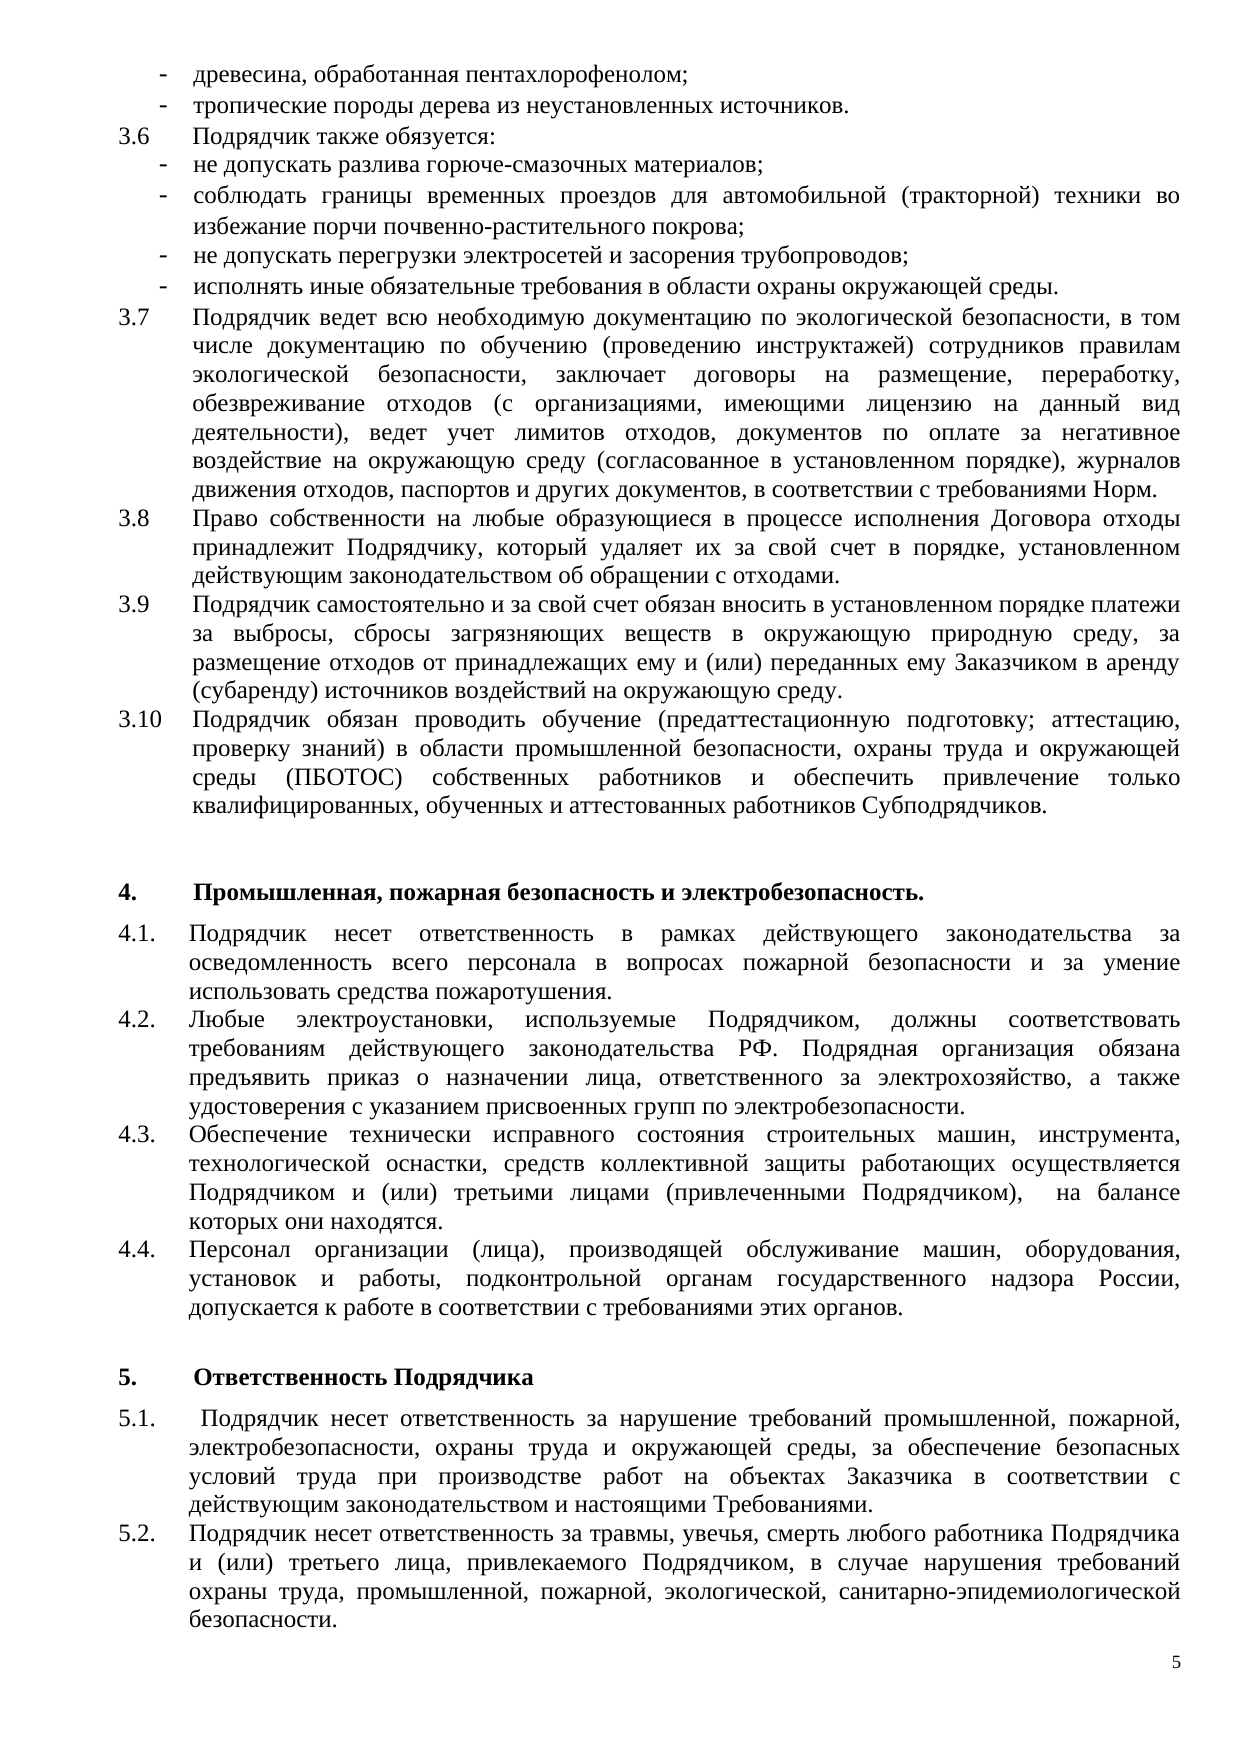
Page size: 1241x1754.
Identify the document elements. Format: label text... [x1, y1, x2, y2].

list не допускать разлива горюче-смазочных материалов; [156, 149, 1181, 180]
list Подрядчик несет ответственность за нарушение требований промышленной, пожарной, электробезопасности, охраны труда и окружающей среды, за обеспечение безопасных условий труда при производстве работ на объектах Заказчика в соответствии с действующим законодательством и настоящими Требованиями. [118, 1403, 1181, 1518]
list Подрядчик несет ответственность за травмы, увечья, смерть любого работника Подрядчика и (или) третьего лица, привлекаемого Подрядчиком, в случае нарушения требований охраны труда, промышленной, пожарной, экологической, санитарно-эпидемиологической безопасности. [118, 1518, 1181, 1633]
list Любые электроустановки, используемые Подрядчиком, должны соответствовать требованиям действующего законодательства РФ. Подрядная организация обязана предъявить приказ о назначении лица, ответственного за электрохозяйство, а также удостоверения с указанием присвоенных групп по электробезопасности. [118, 1004, 1181, 1119]
list Подрядчик ведет всю необходимую документацию по экологической безопасности, в том числе документацию по обучению (проведению инструктажей) сотрудников правилам экологической безопасности, заключает договоры на размещение, переработку, обезвреживание отходов (с организациями, имеющими лицензию на данный вид деятельности), ведет учет лимитов отходов, документов по оплате за негативное воздействие на окружающую среду (согласованное в установленном порядке), журналов движения отходов, паспортов и других документов, в соответствии с требованиями Норм. [118, 302, 1181, 503]
list тропические породы дерева из неустановленных источников. [156, 90, 1181, 121]
list Персонал организации (лица), производящей обслуживание машин, оборудования, установок и работы, подконтрольной органам государственного надзора России, допускается к работе в соответствии с требованиями этих органов. [118, 1234, 1181, 1321]
list Промышленная, пожарная безопасность и электробезопасность. [118, 877, 1181, 906]
list Подрядчик обязан проводить обучение (предаттестационную подготовку; аттестацию, проверку знаний) в области промышленной безопасности, охраны труда и окружающей среды (ПБОТОС) собственных работников и обеспечить привлечение только квалифицированных, обученных и аттестованных работников Субподрядчиков. [118, 704, 1181, 819]
list Право собственности на любые образующиеся в процессе исполнения Договора отходы принадлежит Подрядчику, который удаляет их за свой счет в порядке, установленном действующим законодательством об обращении с отходами. [118, 503, 1181, 589]
list Подрядчик самостоятельно и за свой счет обязан вносить в установленном порядке платежи за выбросы, сбросы загрязняющих веществ в окружающую природную среду, за размещение отходов от принадлежащих ему и (или) переданных ему Заказчиком в аренду (субаренду) источников воздействий на окружающую среду. [118, 589, 1181, 704]
list Обеспечение технически исправного состояния строительных машин, инструмента, технологической оснастки, средств коллективной защиты работающих осуществляется Подрядчиком и (или) третьими лицами (привлеченными Подрядчиком), на балансе которых они находятся. [118, 1119, 1181, 1234]
list исполнять иные обязательные требования в области охраны окружающей среды. [156, 271, 1181, 302]
list не допускать перегрузки электросетей и засорения трубопроводов; [156, 240, 1181, 271]
list соблюдать границы временных проездов для автомобильной (тракторной) техники во избежание порчи почвенно-растительного покрова; [156, 180, 1181, 240]
list Подрядчик также обязуется: [118, 121, 1181, 149]
list Ответственность Подрядчика [118, 1362, 1181, 1391]
list древесина, обработанная пентахлорофенолом; [156, 59, 1181, 90]
list Подрядчик несет ответственность в рамках действующего законодательства за осведомленность всего персонала в вопросах пожарной безопасности и за умение использовать средства пожаротушения. [118, 918, 1181, 1004]
